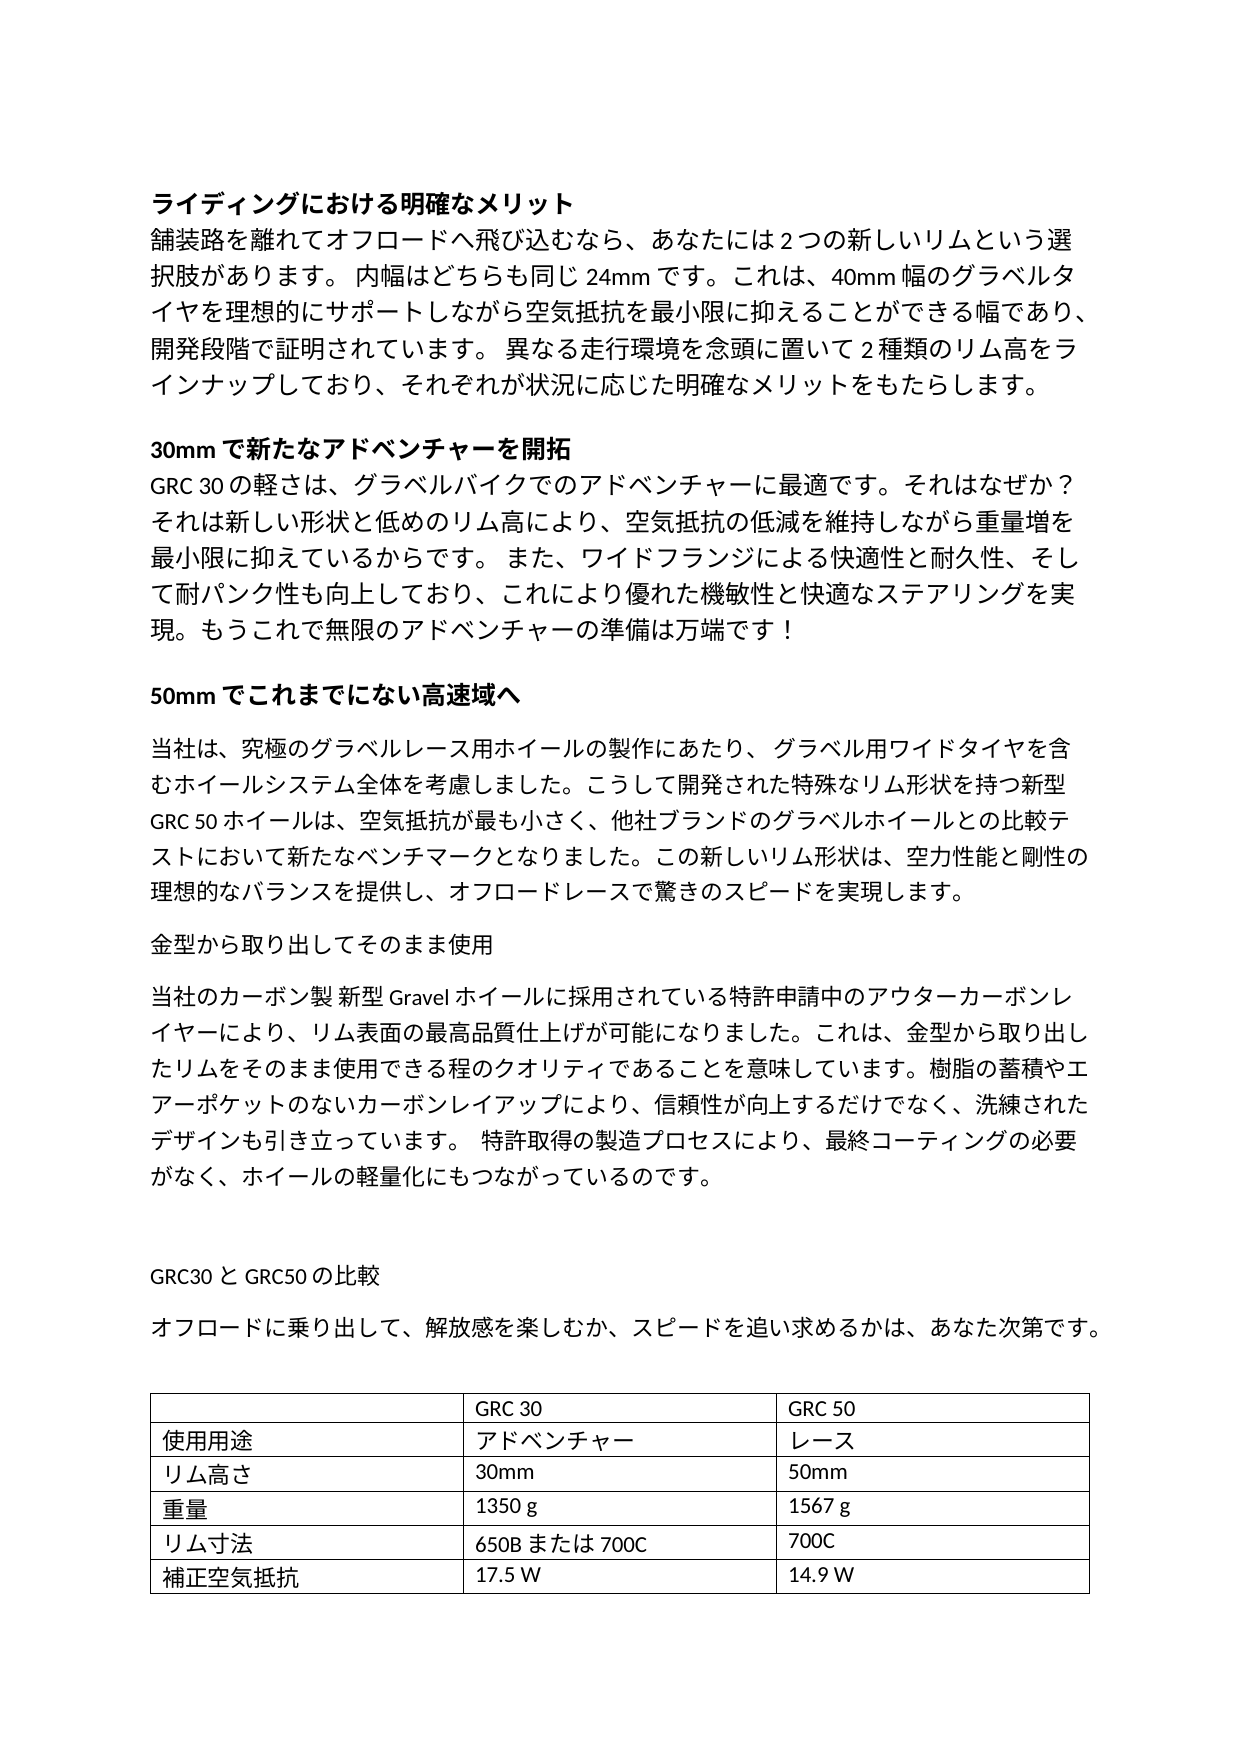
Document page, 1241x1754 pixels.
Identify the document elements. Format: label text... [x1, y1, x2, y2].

table_header GRC 30 [464, 1394, 776, 1422]
text 当社のカーボン製 新型Gravelホイールに採用されている特許申請中のアウターカーボンレイヤーにより、リム表面の最高品質仕上げが可能になりました。これは、金型から取り出したリムをそのまま使用できる程のクオリティであることを意味しています。樹脂の蓄積やエアーポケットのないカーボンレイアップにより、信頼性が向上するだけでなく、洗練されたデザインも引き立っています。 特許取得の製造プロセスにより、最終コーティングの必要がなく、ホイールの軽量化にもつながっているのです。 [150, 979, 1090, 1192]
table_cell アドベンチャー [464, 1423, 776, 1456]
table_cell 50mm [777, 1457, 1089, 1491]
text ライディングにおける明確なメリット [150, 184, 1090, 220]
text GRC30とGRC50の比較 [150, 1258, 1090, 1291]
table_cell リム高さ [151, 1457, 463, 1491]
table_cell 1567 g [777, 1492, 1089, 1525]
table_header GRC 50 [777, 1394, 1089, 1422]
text 舗装路を離れてオフロードへ飛び込むなら、あなたには2つの新しいリムという選択肢があります。 内幅はどちらも同じ24mmです。これは、40mm幅のグラベルタイヤを理想的にサポートしながら空気抵抗を最小限に抑えることができる幅であり、開発段階で証明されています。 異なる走行環境を念頭に置いて2種類のリム高をラインナップしており、それぞれが状況に応じた明確なメリットをもたらします。 [150, 220, 1090, 402]
text 金型から取り出してそのまま使用 [150, 927, 1090, 960]
table_cell 1350 g [464, 1492, 776, 1525]
table_cell 30mm [464, 1457, 776, 1491]
text 当社は、究極のグラベルレース用ホイールの製作にあたり、 グラベル用ワイドタイヤを含むホイールシステム全体を考慮しました。こうして開発された特殊なリム形状を持つ新型GRC 50ホイールは、空気抵抗が最も小さく、他社ブランドのグラベルホイールとの比較テストにおいて新たなベンチマークとなりました。この新しいリム形状は、空力性能と剛性の理想的なバランスを提供し、オフロードレースで驚きのスピードを実現します。 [150, 731, 1090, 907]
text オフロードに乗り出して、解放感を楽しむか、スピードを追い求めるかは、あなた次第です。 [150, 1310, 1090, 1374]
table_cell 14.9 W [777, 1560, 1089, 1593]
table_header [151, 1394, 463, 1422]
table_cell 650Bまたは700C [464, 1526, 776, 1559]
table_cell リム寸法 [151, 1526, 463, 1559]
table_cell 17.5 W [464, 1560, 776, 1593]
text 30mmで新たなアドベンチャーを開拓 [150, 429, 1090, 466]
table_cell 補正空気抵抗 [151, 1560, 463, 1593]
table_cell 700C [777, 1526, 1089, 1559]
table_cell レース [777, 1423, 1089, 1456]
table_cell 重量 [151, 1492, 463, 1525]
text GRC 30の軽さは、グラベルバイクでのアドベンチャーに最適です。それはなぜか？それは新しい形状と低めのリム高により、空気抵抗の低減を維持しながら重量増を最小限に抑えているからです。 また、ワイドフランジによる快適性と耐久性、そして耐パンク性も向上しており、これにより優れた機敏性と快適なステアリングを実現。もうこれで無限のアドベンチャーの準備は万端です！ [150, 466, 1090, 647]
text 50mmでこれまでにない高速域へ [150, 675, 1090, 711]
table_cell 使用用途 [151, 1423, 463, 1456]
